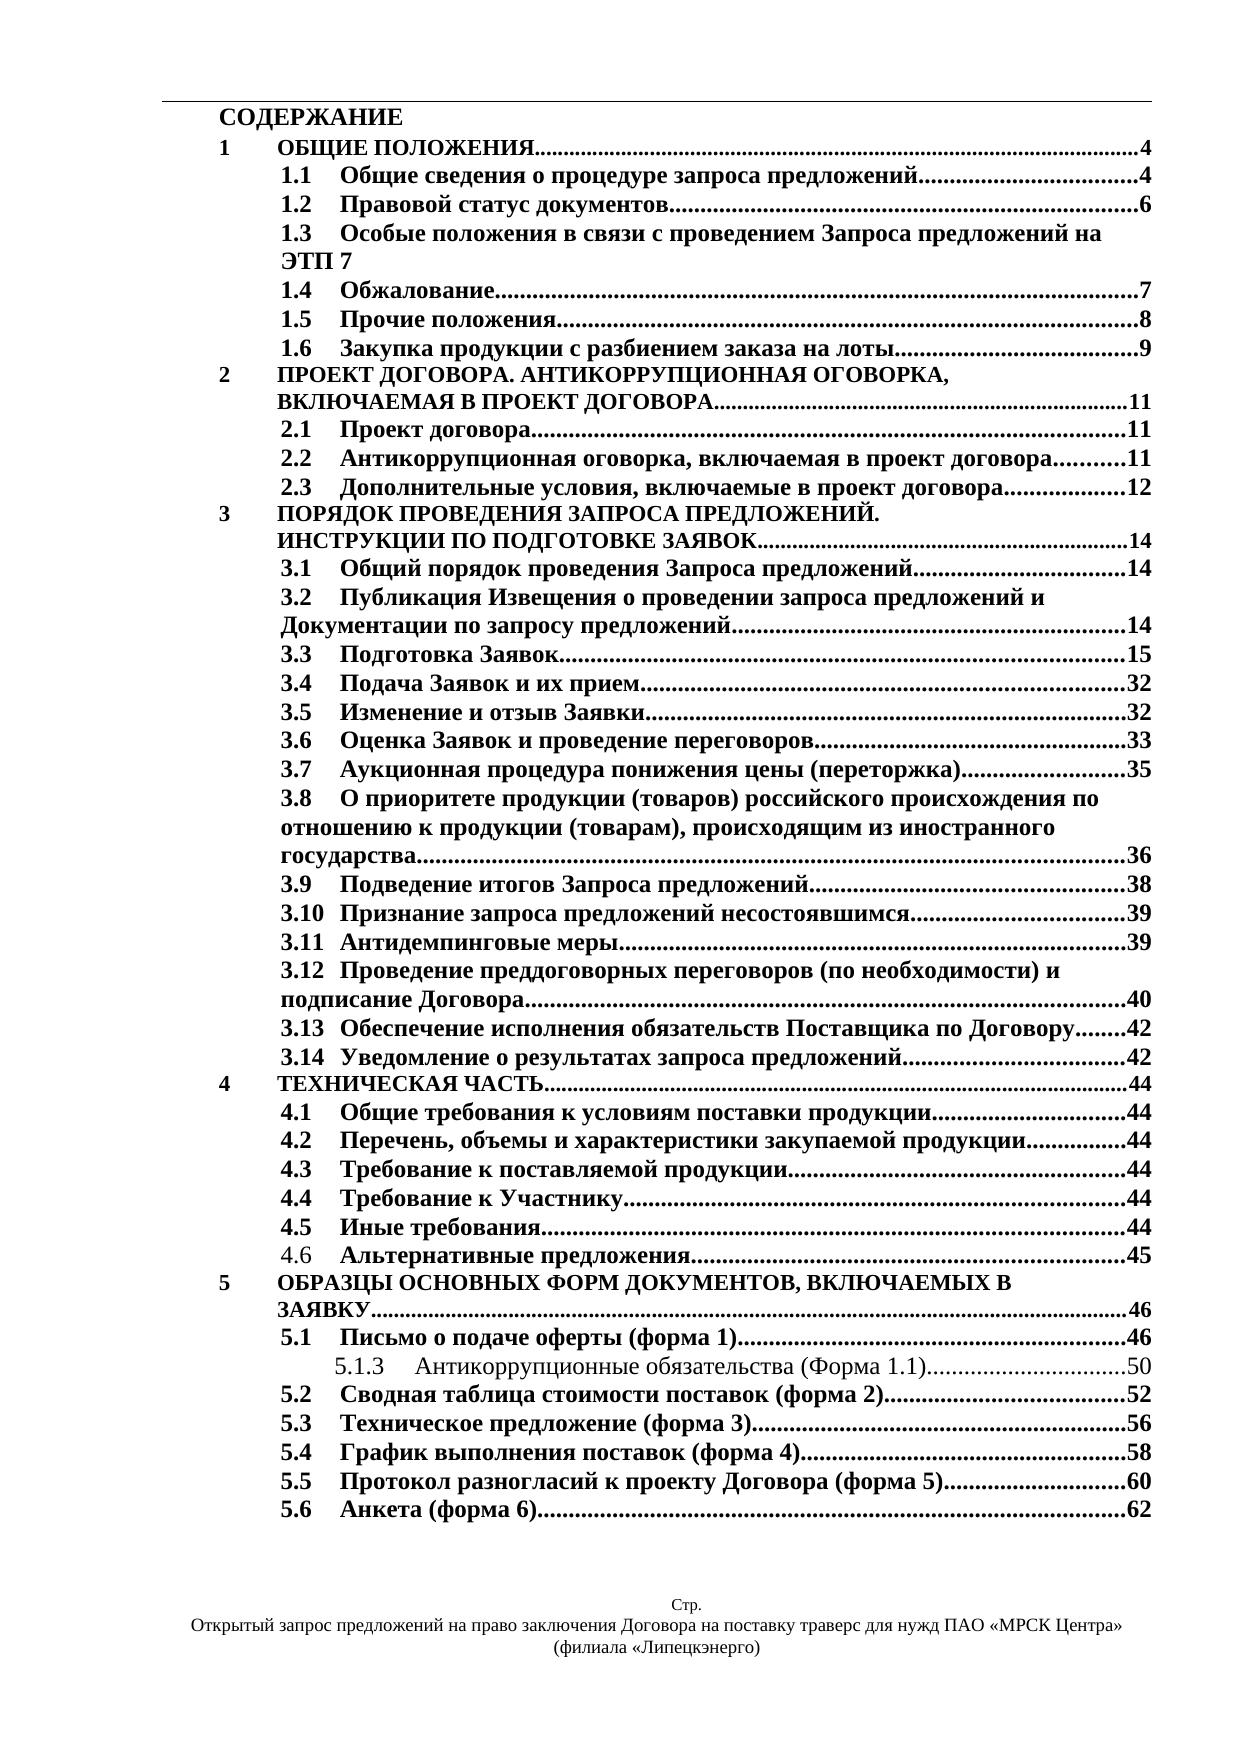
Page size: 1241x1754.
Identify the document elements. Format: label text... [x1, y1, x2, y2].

text 2.3 Дополнительные условия, включаемые в проект договора 12 [280, 472, 1133, 500]
text 3.11 Антидемпинговые меры 39 [280, 927, 1133, 956]
text 3 Порядок проведения Запроса предложений. Инструкции по подготовке Заявок 14 [218, 500, 1033, 553]
text 3.9 Подведение итогов Запроса предложений 38 [280, 869, 1133, 898]
text 1.2 Правовой статус документов 6 [280, 189, 1133, 218]
text 3.1 Общий порядок проведения Запроса предложений 14 [280, 553, 1133, 582]
text 3.3 Подготовка Заявок 15 [280, 639, 1133, 668]
text 4.3 Требование к поставляемой продукции 44 [280, 1154, 1133, 1183]
text 1.4 Обжалование 7 [280, 275, 1133, 304]
text 3.13 Обеспечение исполнения обязательств Поставщика по Договору 42 [280, 1013, 1133, 1042]
text 5 Образцы основных форм документов, включаемых в Заявку 46 [218, 1269, 1033, 1322]
text 4.6 Альтернативные предложения 45 [280, 1241, 1133, 1269]
text 2 Проект Договора. Антикоррупционная оговорка, включаемая в проект договора 11 [218, 361, 1033, 414]
text 1.1 Общие сведения о процедуре запроса предложений 4 [280, 160, 1133, 189]
text 4.1 Общие требования к условиям поставки продукции 44 [280, 1097, 1133, 1126]
text 4.2 Перечень, объемы и характеристики закупаемой продукции 44 [280, 1126, 1133, 1154]
text 4.5 Иные требования 44 [280, 1212, 1133, 1241]
text 3.8 О приоритете продукции (товаров) российского происхождения по отношению к продукции (товарам), происходящим из иностранного государства 36 [280, 783, 1133, 869]
text 2.2 Антикоррупционная оговорка, включаемая в проект договора 11 [280, 443, 1133, 472]
text 5.6 Анкета (форма 6) 62 [280, 1494, 1133, 1523]
text 4.4 Требование к Участнику. 44 [280, 1183, 1133, 1212]
text 1.3 Особые положения в связи с проведением Запроса предложений на ЭТП 7 [280, 218, 1133, 275]
text 3.4 Подача Заявок и их прием 32 [280, 668, 1133, 697]
text 3.12 Проведение преддоговорных переговоров (по необходимости) и подписание Договора 40 [280, 956, 1133, 1013]
text 5.3 Техническое предложение (форма 3) 56 [280, 1408, 1133, 1437]
text 5.1.3 Антикоррупционные обязательства (Форма 1.1). 50 [334, 1351, 1144, 1379]
text 5.1 Письмо о подаче оферты (форма 1) 46 [280, 1322, 1133, 1351]
text 3.10 Признание запроса предложений несостоявшимся 39 [280, 898, 1133, 927]
text 3.5 Изменение и отзыв Заявки 32 [280, 697, 1133, 726]
text 5.4 График выполнения поставок (форма 4) 58 [280, 1437, 1133, 1466]
text СОДЕРЖАНИЕ [218, 102, 938, 131]
text 3.14 Уведомление о результатах запроса предложений 42 [280, 1042, 1133, 1071]
text 3.6 Оценка Заявок и проведение переговоров 33 [280, 726, 1133, 754]
text 1 Общие положения 4 [218, 134, 1033, 160]
text 1.6 Закупка продукции с разбиением заказа на лоты 9 [280, 333, 1133, 361]
text 4 Техническая часть 44 [218, 1071, 1033, 1097]
text 2.1 Проект договора 11 [280, 414, 1133, 443]
text 5.5 Протокол разногласий к проекту Договора (форма 5) 60 [280, 1466, 1133, 1494]
text 3.2 Публикация Извещения о проведении запроса предложений и Документации по запросу предложений 14 [280, 582, 1133, 639]
text 3.7 Аукционная процедура понижения цены (переторжка) 35 [280, 754, 1133, 783]
text 5.2 Сводная таблица стоимости поставок (форма 2) 52 [280, 1379, 1133, 1408]
text 1.5 Прочие положения 8 [280, 304, 1133, 333]
